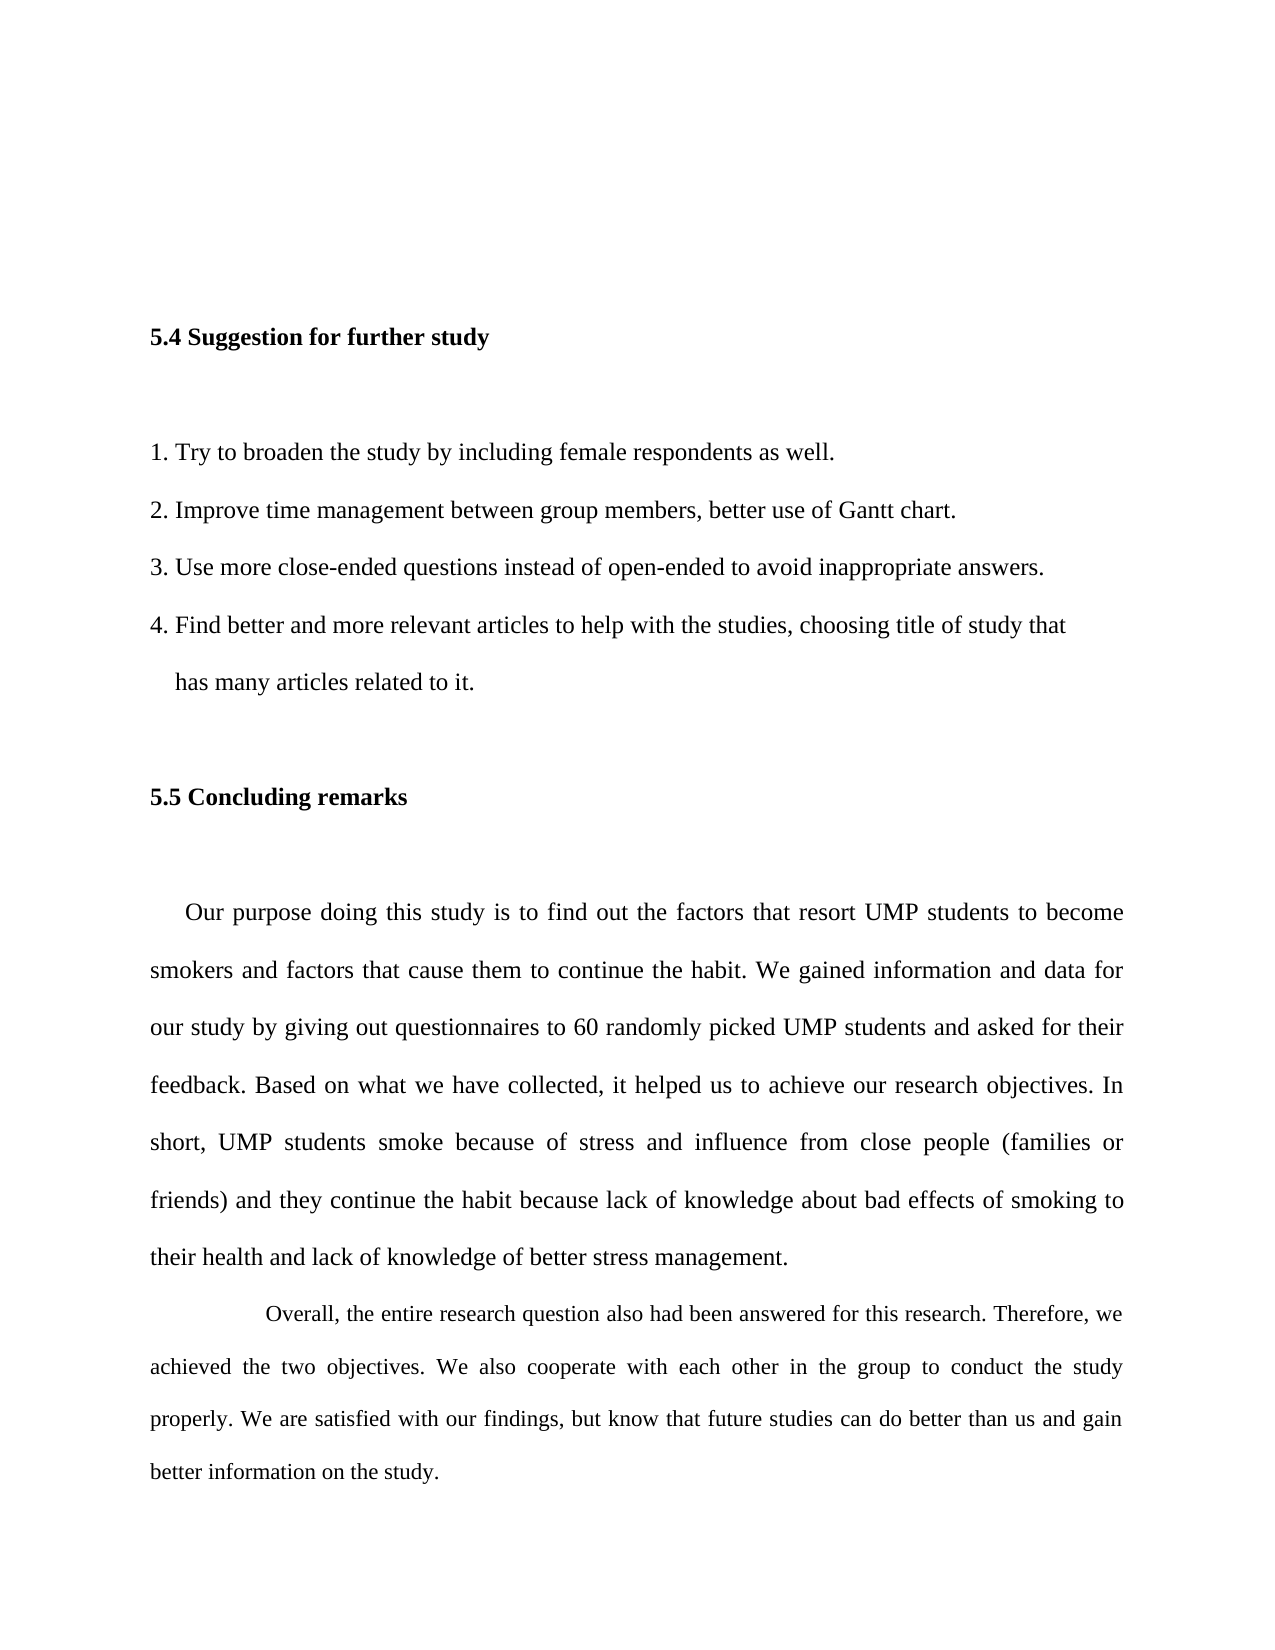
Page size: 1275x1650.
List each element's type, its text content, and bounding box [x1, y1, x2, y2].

text 3. Use more close-ended questions instead of open-ended to avoid inappropriate answers. [150, 552, 1125, 581]
text 2. Improve time management between group members, better use of Gantt chart. [150, 495, 1125, 524]
text Overall, the entire research question also had been answered for this research. Therefore, we achieved the two objectives. We also cooperate with each other in the group to conduct the study properly. We are satisfied with our findings, but know that future studies can do better than us and gain better information on the study. [150, 1300, 1125, 1484]
text 1. Try to broaden the study by including female respondents as well. [150, 437, 1125, 466]
text 5.4 Suggestion for further study [150, 322, 1125, 351]
text Our purpose doing this study is to find out the factors that resort UMP students to become smokers and factors that cause them to continue the habit. We gained information and data for our study by giving out questionnaires to 60 randomly picked UMP students and asked for their feedback. Based on what we have collected, it helped us to achieve our research objectives. In short, UMP students smoke because of stress and influence from close people (families or friends) and they continue the habit because lack of knowledge about bad effects of smoking to their health and lack of knowledge of better stress management. [150, 897, 1125, 1271]
text 5.5 Concluding remarks [150, 782, 1125, 811]
text 4. Find better and more relevant articles to help with the studies, choosing title of study that [150, 610, 1125, 639]
text has many articles related to it. [150, 667, 1125, 696]
